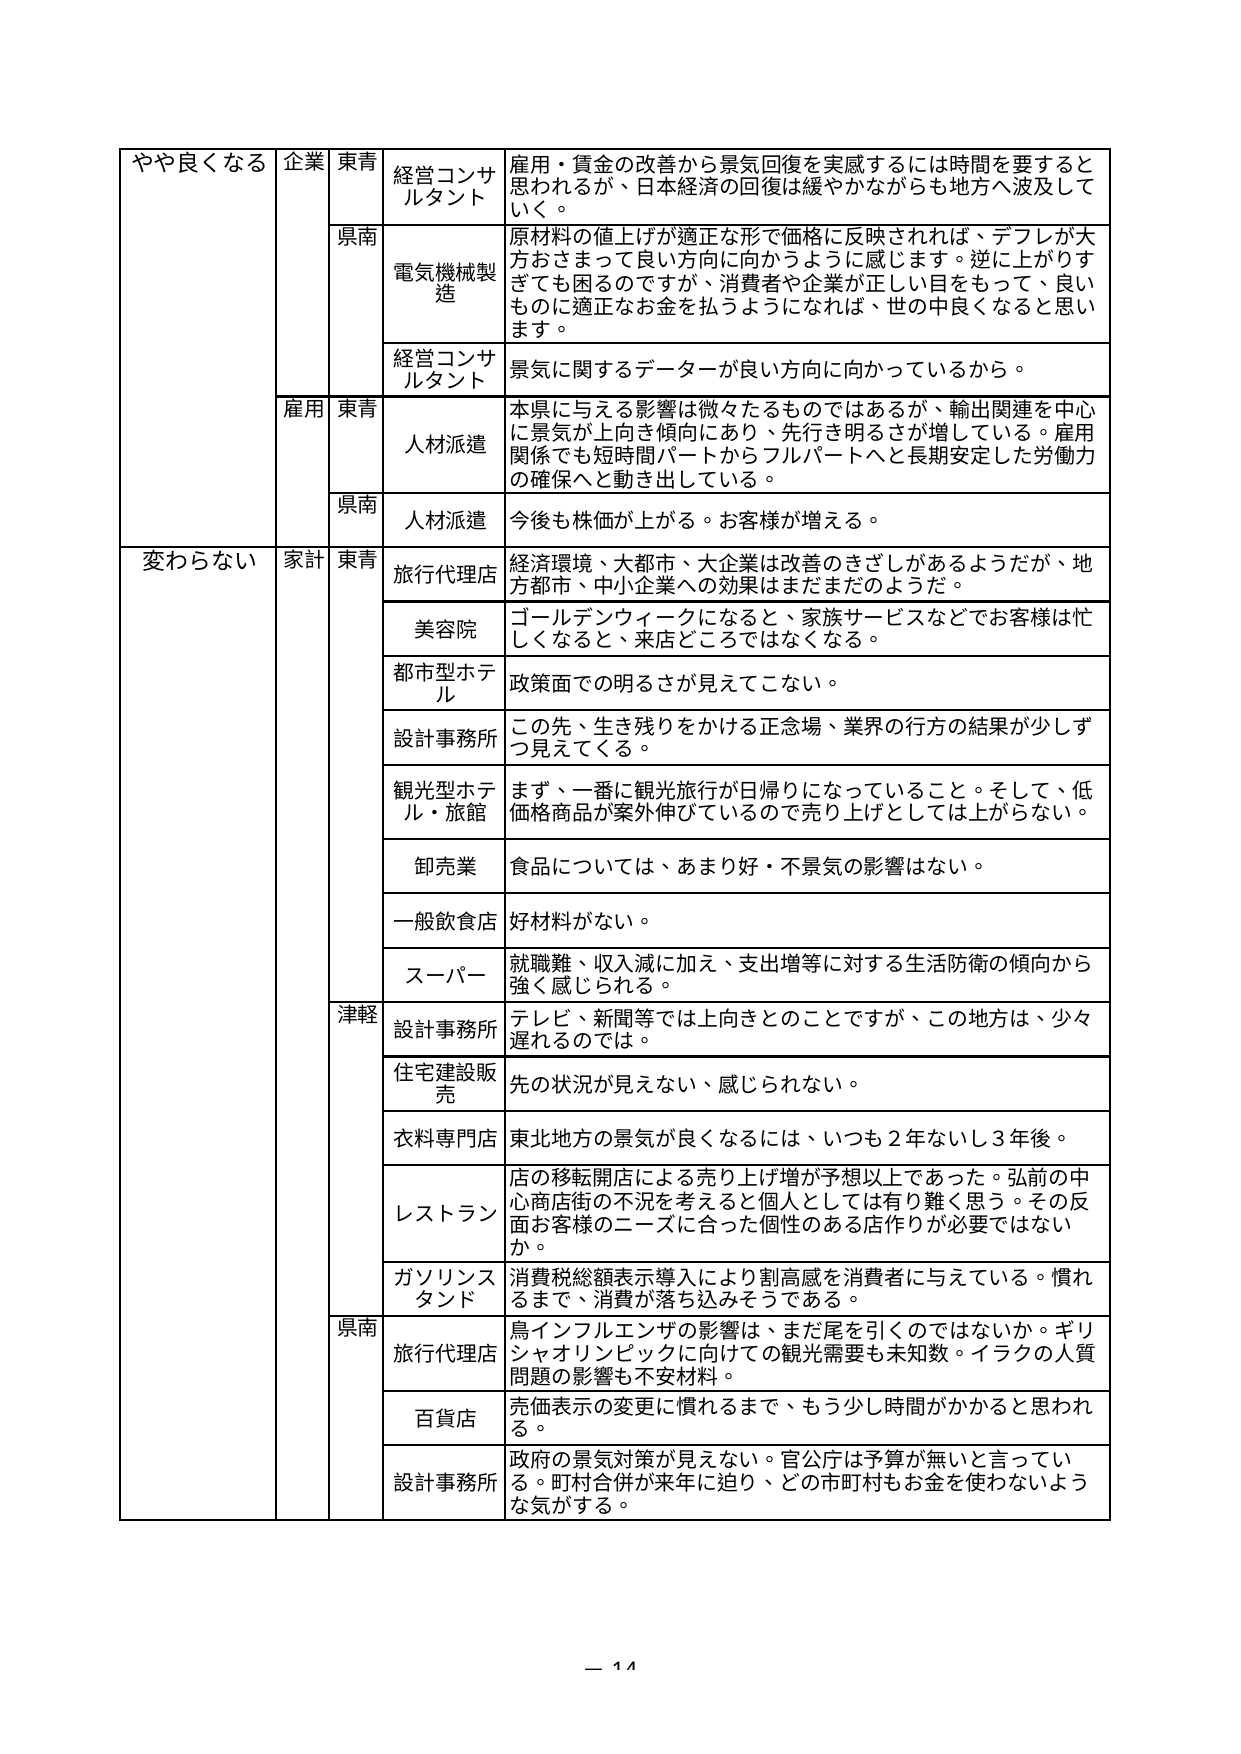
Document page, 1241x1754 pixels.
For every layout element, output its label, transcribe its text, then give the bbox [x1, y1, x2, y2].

table_cell 県南 [330, 226, 382, 395]
table_cell 景気に関するデーターが良い方向に向かっているから。 [506, 344, 1109, 395]
table_cell 旅行代理店 [384, 1317, 504, 1389]
table_cell 東青 [330, 548, 382, 1001]
table_header 経営コンサルタント [384, 150, 504, 223]
table_cell 一般飲食店 [384, 894, 504, 947]
table_cell 人材派遣 [384, 494, 504, 546]
table_header 雇用・賃金の改善から景気回復を実感するには時間を要すると思われるが、日本経済の回復は緩やかながらも地方へ波及していく。 [506, 150, 1109, 223]
table_cell 消費税総額表示導入により割高感を消費者に与えている。慣れるまで、消費が落ち込みそうである。 [506, 1263, 1109, 1315]
table_cell 百貨店 [384, 1392, 504, 1444]
table_cell 設計事務所 [384, 1446, 504, 1519]
table_cell 津軽 [330, 1003, 382, 1315]
table_cell ゴールデンウィークになると、家族サービスなどでお客様は忙しくなると、来店どころではなくなる。 [506, 603, 1109, 655]
table_cell 店の移転開店による売り上げ増が予想以上であった。弘前の中心商店街の不況を考えると個人としては有り難く思う。その反面お客様のニーズに合った個性のある店作りが必要ではない か。 [506, 1166, 1109, 1261]
table_cell 県南 [330, 1317, 382, 1519]
table_cell 今後も株価が上がる。お客様が増える。 [506, 494, 1109, 546]
table_cell テレビ、新聞等では上向きとのことですが、この地方は、少々遅れるのでは。 [506, 1003, 1109, 1055]
table_cell 売価表示の変更に慣れるまで、もう少し時間がかかると思われる。 [506, 1392, 1109, 1444]
table_cell レストラン [384, 1166, 504, 1261]
table_cell スーパー [384, 949, 504, 1001]
table_cell まず、一番に観光旅行が日帰りになっていること。そして、低価格商品が案外伸びているので売り上げとしては上がらない。 [506, 766, 1109, 838]
table_cell 雇用 [277, 398, 328, 546]
table_cell 本県に与える影響は微々たるものではあるが、輸出関連を中心に景気が上向き傾向にあり、先行き明るさが増している。雇用関係でも短時間パートからフルパートへと長期安定した労働力の確保へと動き出している。 [506, 398, 1109, 492]
table_header やや良くなる [121, 150, 275, 546]
table_cell この先、生き残りをかける正念場、業界の行方の結果が少しずつ見えてくる。 [506, 711, 1109, 763]
table_cell 人材派遣 [384, 398, 504, 492]
table_cell 旅行代理店 [384, 548, 504, 600]
table_header 東青 [330, 150, 382, 223]
table_cell 家計 [277, 548, 328, 1519]
table_cell 設計事務所 [384, 1003, 504, 1055]
table_cell 電気機械製造 [384, 226, 504, 342]
table_cell 設計事務所 [384, 711, 504, 763]
table_cell 変わらない [121, 548, 275, 1519]
table_cell 政府の景気対策が見えない。官公庁は予算が無いと言ってい る。町村合併が来年に迫り、どの市町村もお金を使わないような気がする。 [506, 1446, 1109, 1519]
table_cell 経済環境、大都市、大企業は改善のきざしがあるようだが、地方都市、中小企業への効果はまだまだのようだ。 [506, 548, 1109, 600]
table_cell 就職難、収入減に加え、支出増等に対する生活防衛の傾向から強く感じられる。 [506, 949, 1109, 1001]
table_cell 県南 [330, 494, 382, 546]
table_cell 先の状況が見えない、感じられない。 [506, 1058, 1109, 1110]
table_cell 卸売業 [384, 840, 504, 892]
table_cell 観光型ホテル・旅館 [384, 766, 504, 838]
table_cell 鳥インフルエンザの影響は、まだ尾を引くのではないか。ギリシャオリンピックに向けての観光需要も未知数。イラクの人質問題の影響も不安材料。 [506, 1317, 1109, 1389]
table_cell 住宅建設販売 [384, 1058, 504, 1110]
table_cell 美容院 [384, 603, 504, 655]
table_header 企業 [277, 150, 328, 395]
table_cell 経営コンサルタント [384, 344, 504, 395]
table_cell ガソリンスタンド [384, 1263, 504, 1315]
table_cell 衣料専門店 [384, 1112, 504, 1164]
table_cell 都市型ホテル [384, 657, 504, 709]
table_cell 原材料の値上げが適正な形で価格に反映されれば、デフレが大方おさまって良い方向に向かうように感じます。逆に上がりすぎても困るのですが、消費者や企業が正しい目をもって、良いものに適正なお金を払うようになれば、世の中良くなると思います。 [506, 226, 1109, 342]
table_cell 東北地方の景気が良くなるには、いつも２年ないし３年後。 [506, 1112, 1109, 1164]
table_cell 東青 [330, 398, 382, 492]
table_cell 好材料がない。 [506, 894, 1109, 947]
table_cell 食品については、あまり好・不景気の影響はない。 [506, 840, 1109, 892]
table_cell 政策面での明るさが見えてこない。 [506, 657, 1109, 709]
